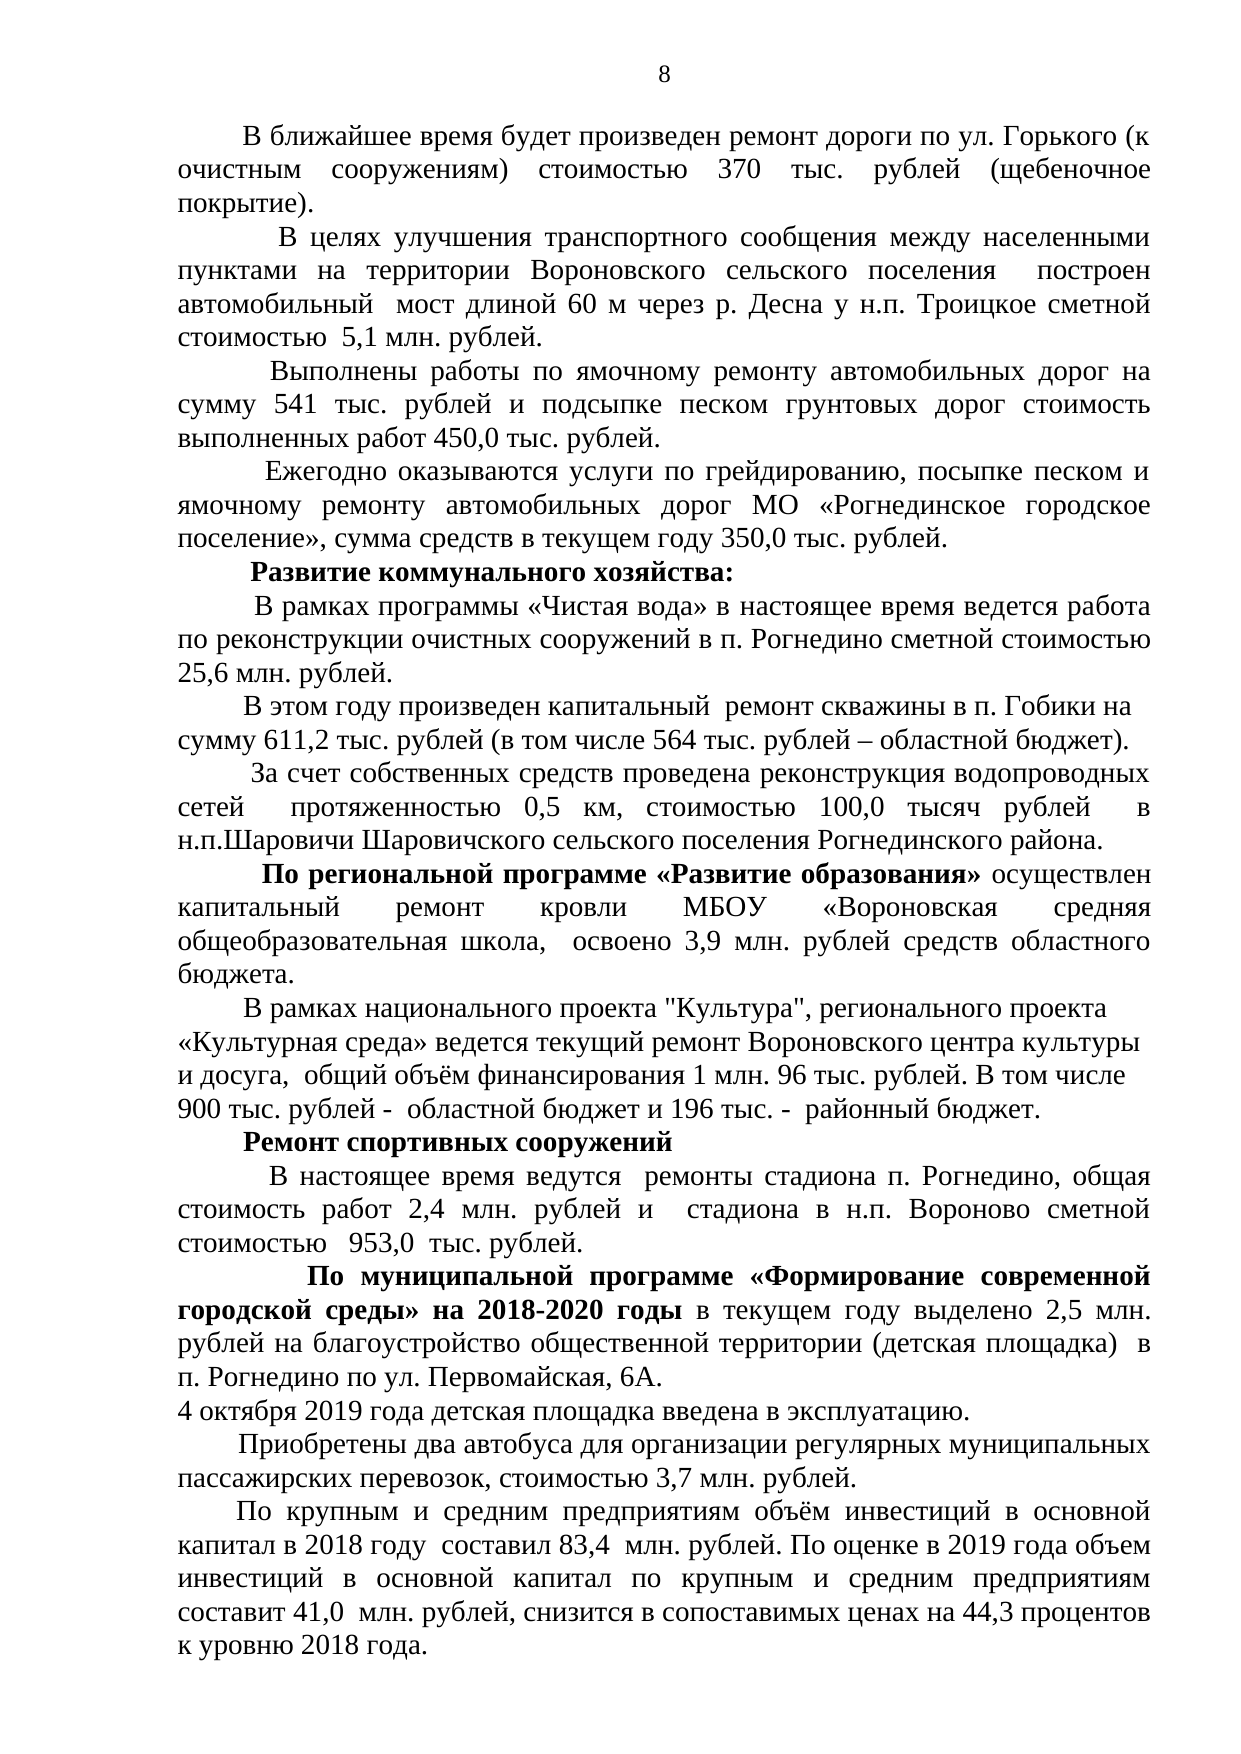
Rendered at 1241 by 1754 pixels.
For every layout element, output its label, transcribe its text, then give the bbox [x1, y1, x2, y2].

text По муниципальной программе «Формирование современной городской среды» на 2018-2020 годы в текущем году выделено 2,5 млн. рублей на благоустройство общественной территории (детская площадка) в п. Рогнедино по ул. Первомайская, 6А. [177, 1258, 1152, 1393]
text По региональной программе «Развитие образования» осуществлен капитальный ремонт кровли МБОУ «Вороновская средняя общеобразовательная школа, освоено 3,9 млн. рублей средств областного бюджета. [177, 856, 1152, 990]
text В этом году произведен капитальный ремонт скважины в п. Гобики на сумму 611,2 тыс. рублей (в том числе 564 тыс. рублей – областной бюджет). [177, 688, 1152, 755]
text В ближайшее время будет произведен ремонт дороги по ул. Горького (к очистным сооружениям) стоимостью 370 тыс. рублей (щебеночное покрытие). [177, 118, 1152, 219]
text Ежегодно оказываются услуги по грейдированию, посыпке песком и ямочному ремонту автомобильных дорог МО «Рогнединское городское поселение», сумма средств в текущем году 350,0 тыс. рублей. [177, 453, 1152, 554]
text В рамках программы «Чистая вода» в настоящее время ведется работа по реконструкции очистных сооружений в п. Рогнедино сметной стоимостью 25,6 млн. рублей. [177, 588, 1152, 688]
text По крупным и средним предприятиям объём инвестиций в основной капитал в 2018 году составил 83,4 млн. рублей. По оценке в 2019 года объем инвестиций в основной капитал по крупным и средним предприятиям составит 41,0 млн. рублей, снизится в сопоставимых ценах на 44,3 процентов к уровню 2018 года. [177, 1493, 1152, 1661]
text Развитие коммунального хозяйства: [177, 554, 1152, 588]
text В целях улучшения транспортного сообщения между населенными пунктами на территории Вороновского сельского поселения построен автомобильный мост длиной через р. Десна у н.п. Троицкое сметной стоимостью 5,1 млн. рублей. [177, 219, 1152, 353]
text В рамках национального проекта "Культура", регионального проекта «Культурная среда» ведется текущий ремонт Вороновского центра культуры и досуга, общий объём финансирования 1 млн. 96 тыс. рублей. В том числе 900 тыс. рублей - областной бюджет и 196 тыс. - районный бюджет. [177, 990, 1152, 1124]
text Приобретены два автобуса для организации регулярных муниципальных пассажирских перевозок, стоимостью 3,7 млн. рублей. [177, 1426, 1152, 1493]
text Ремонт спортивных сооружений [177, 1124, 1152, 1158]
text Выполнены работы по ямочному ремонту автомобильных дорог на сумму 541 тыс. рублей и подсыпке песком грунтовых дорог стоимость выполненных работ 450,0 тыс. рублей. [177, 353, 1152, 453]
text За счет собственных средств проведена реконструкция водопроводных сетей протяженностью 0,5 км, стоимостью 100,0 тысяч рублей в н.п.Шаровичи Шаровичского сельского поселения Рогнединского района. [177, 755, 1152, 856]
text В настоящее время ведутся ремонты стадиона п. Рогнедино, общая стоимость работ 2,4 млн. рублей и стадиона в н.п. Вороново сметной стоимостью 953,0 тыс. рублей. [177, 1158, 1152, 1258]
text 4 октября 2019 года детская площадка введена в эксплуатацию. [177, 1393, 1152, 1426]
